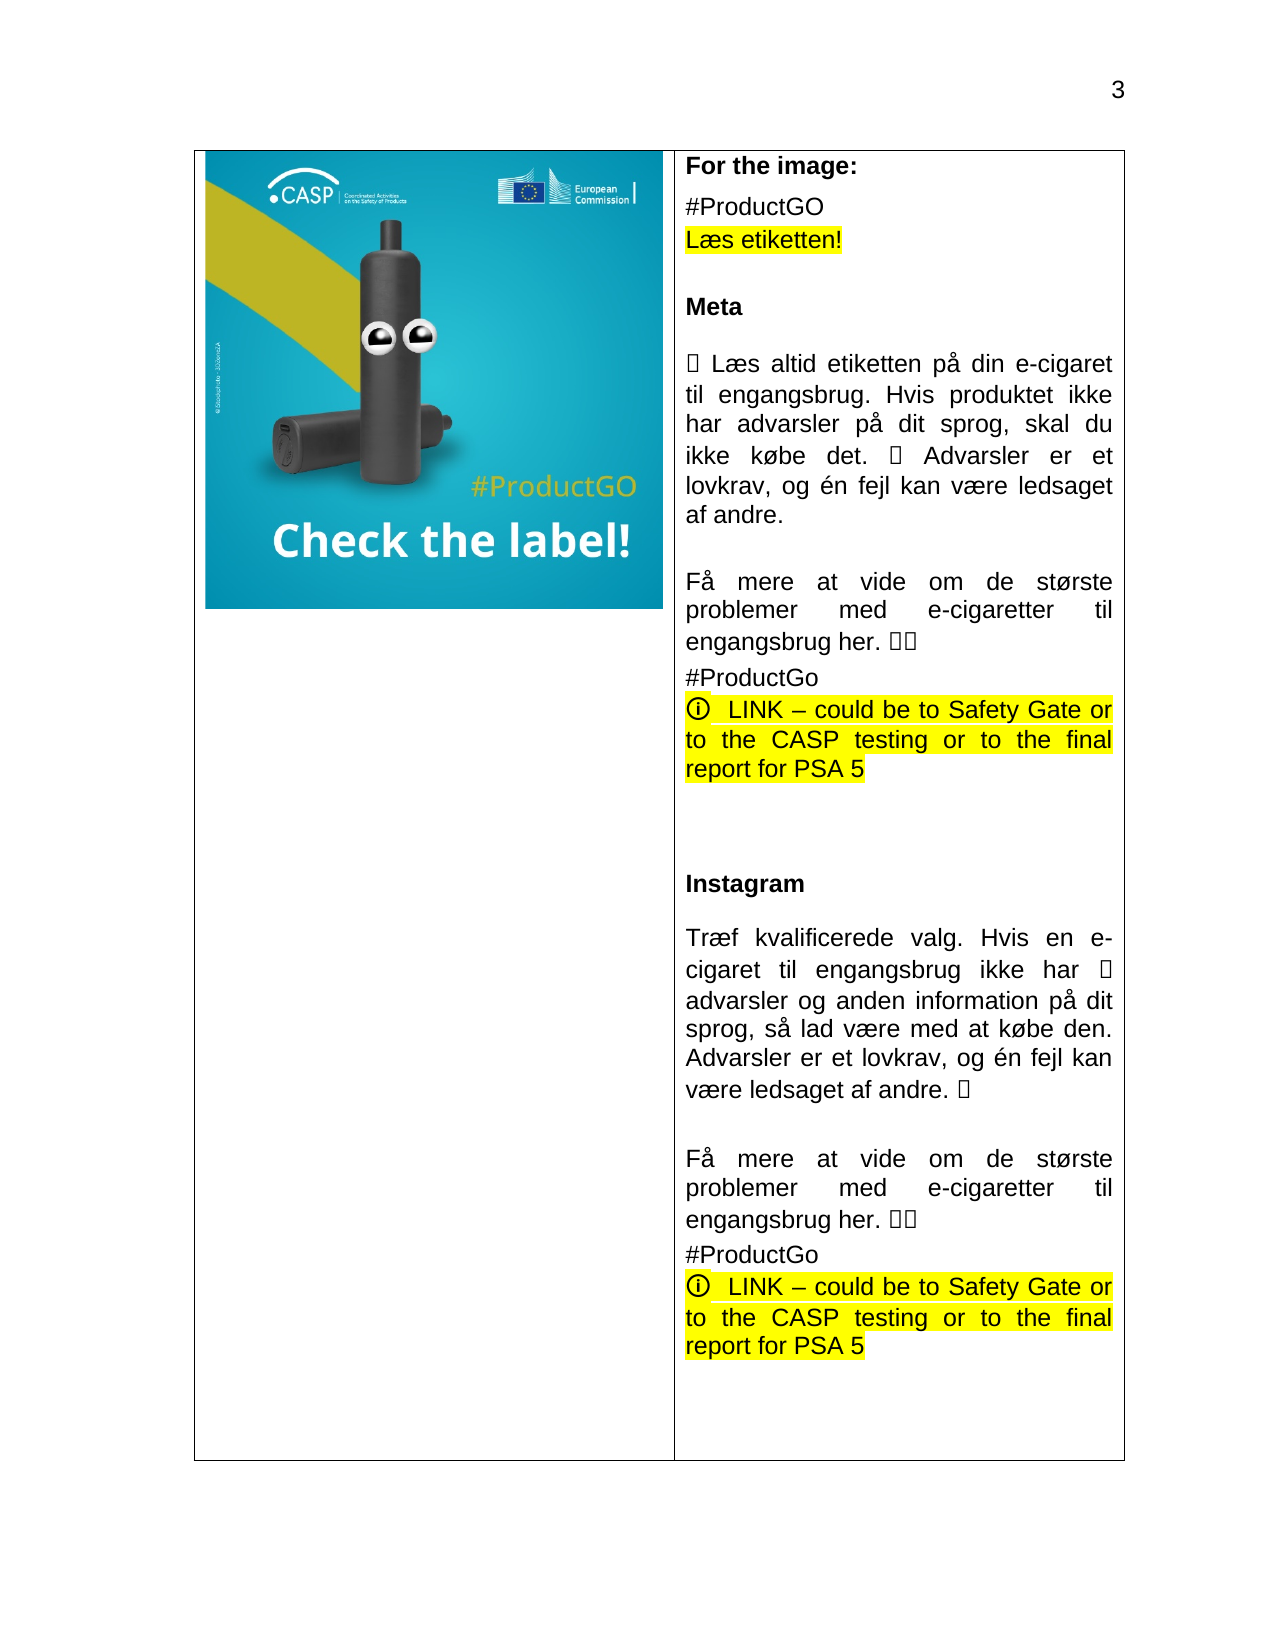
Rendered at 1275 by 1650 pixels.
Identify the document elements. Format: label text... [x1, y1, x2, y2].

table_cell For the image: #ProductGO Læs etiketten! Meta 🔖 Læs altid etiketten på din e-cigaret til engangsbrug. Hvis produktet ikke har advarsler på dit sprog, skal du ikke købe det. 🛑 Advarsler er et lovkrav, og én fejl kan være ledsaget af andre. Få mere at vide om de største problemer med e-cigaretter til engangsbrug her. 🛑🛑 #ProductGo 🛈 LINK – could be to Safety Gate or to the CASP testing or to the final report for PSA 5 Instagram Træf kvalificerede valg. Hvis en e-cigaret til engangsbrug ikke har 🛑 advarsler og anden information på dit sprog, så lad være med at købe den. Advarsler er et lovkrav, og én fejl kan være ledsaget af andre. 🛑 Få mere at vide om de største problemer med e-cigaretter til engangsbrug her. 🛑🛑 #ProductGo 🛈 LINK – could be to Safety Gate or to the CASP testing or to the final report for PSA 5 [675, 151, 1124, 1459]
table_cell [195, 151, 674, 1459]
picture [205, 151, 663, 609]
